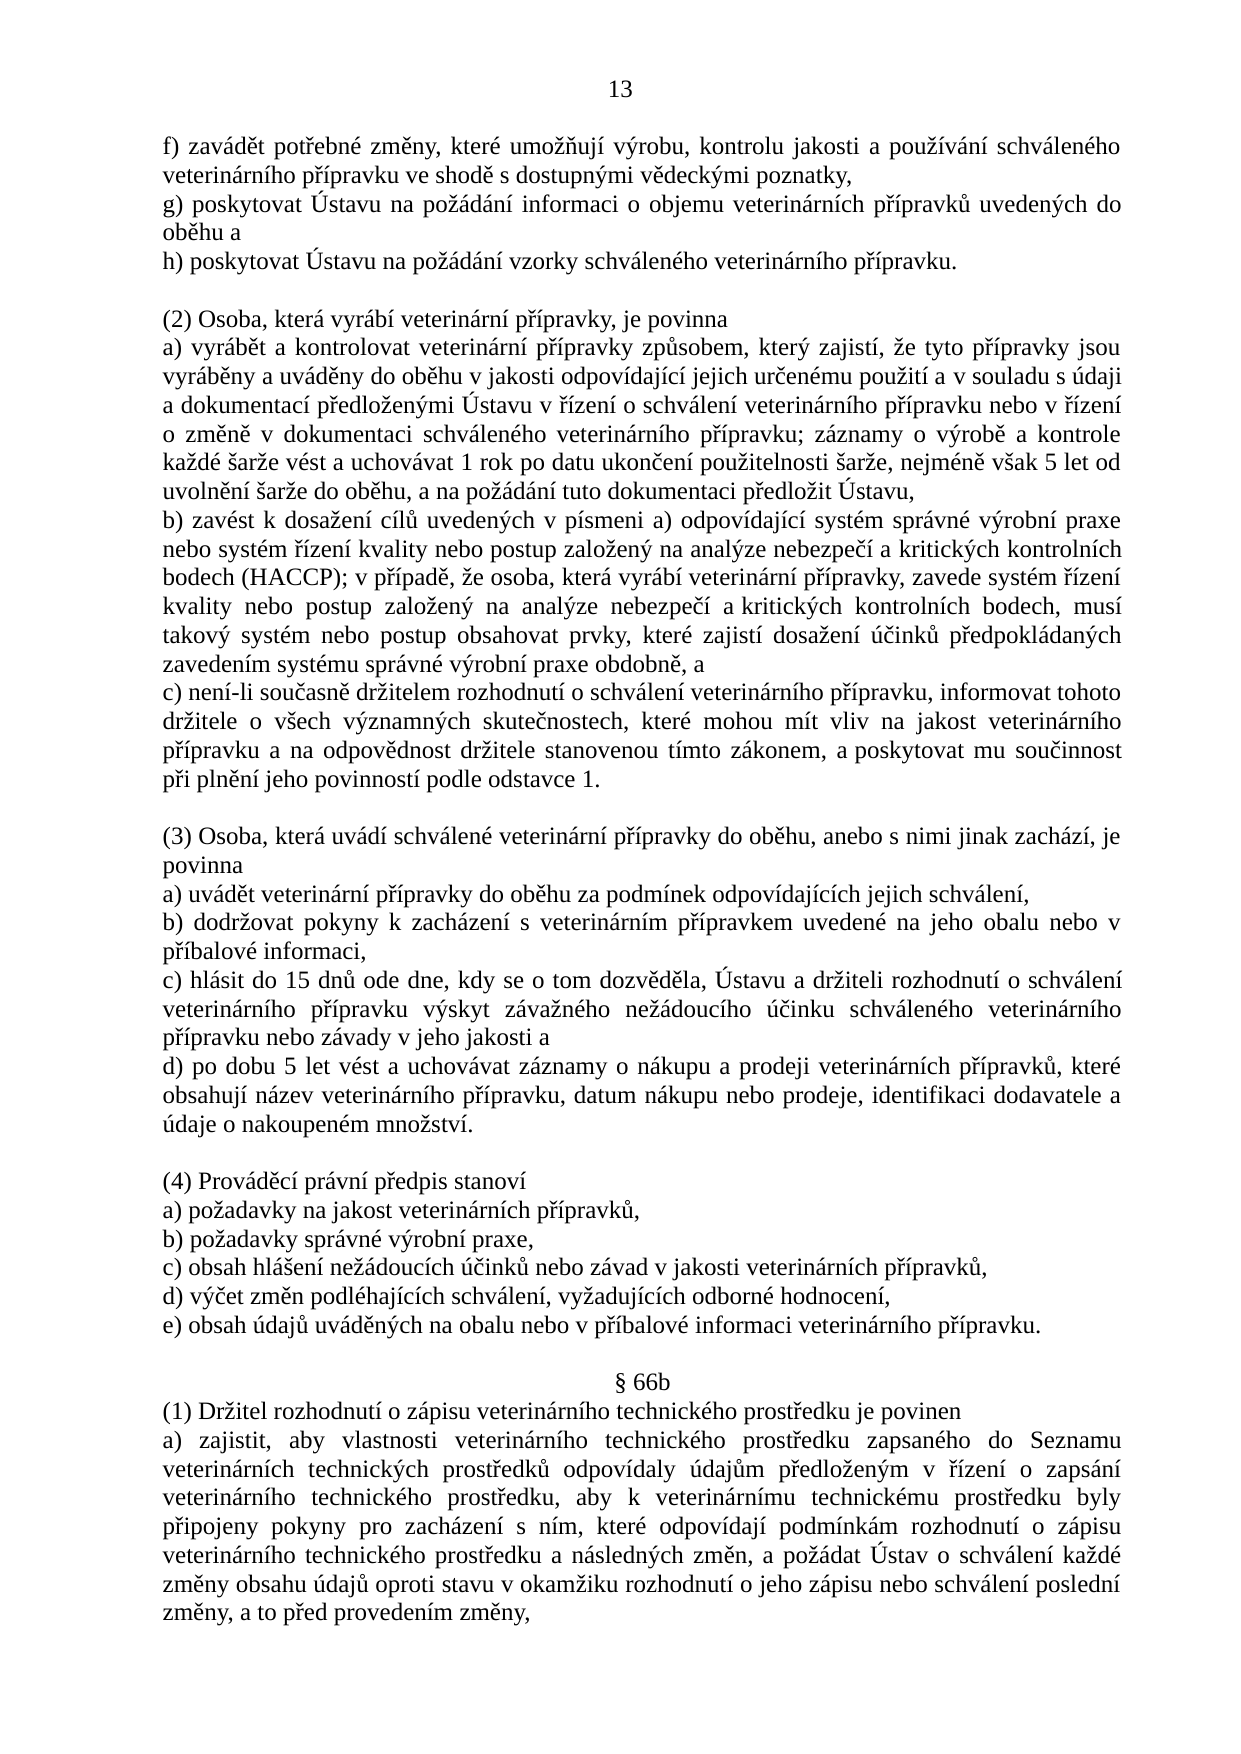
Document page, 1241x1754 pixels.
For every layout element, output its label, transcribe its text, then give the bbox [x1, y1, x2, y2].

text a) požadavky na jakost veterinárních přípravků, [162, 1195, 1122, 1224]
text a) vyrábět a kontrolovat veterinární přípravky způsobem, který zajistí, že tyto přípravky jsou vyráběny a uváděny do oběhu v jakosti odpovídající jejich určenému použití a v souladu s údaji a dokumentací předloženými Ústavu v řízení o schválení veterinárního přípravku nebo v řízení o změně v dokumentaci schváleného veterinárního přípravku; záznamy o výrobě a kontrole každé šarže vést a uchovávat 1 rok po datu ukončení použitelnosti šarže, nejméně však 5 let od uvolnění šarže do oběhu, a na požádání tuto dokumentaci předložit Ústavu, [162, 332, 1122, 505]
text b) požadavky správné výrobní praxe, [162, 1224, 1122, 1252]
text (4) Prováděcí právní předpis stanoví [162, 1166, 1122, 1195]
text g) poskytovat Ústavu na požádání informaci o objemu veterinárních přípravků uvedených do oběhu a [162, 189, 1122, 246]
text b) zavést k dosažení cílů uvedených v písmeni a) odpovídající systém správné výrobní praxe nebo systém řízení kvality nebo postup založený na analýze nebezpečí a kritických kontrolních bodech (HACCP); v případě, že osoba, která vyrábí veterinární přípravky, zavede systém řízení kvality nebo postup založený na analýze nebezpečí a kritických kontrolních bodech, musí takový systém nebo postup obsahovat prvky, které zajistí dosažení účinků předpokládaných zavedením systému správné výrobní praxe obdobně, a [162, 505, 1122, 677]
text f) zavádět potřebné změny, které umožňují výrobu, kontrolu jakosti a používání schváleného veterinárního přípravku ve shodě s dostupnými vědeckými poznatky, [162, 131, 1122, 189]
text e) obsah údajů uváděných na obalu nebo v příbalové informaci veterinárního přípravku. [162, 1310, 1122, 1339]
text h) poskytovat Ústavu na požádání vzorky schváleného veterinárního přípravku. [162, 246, 1122, 275]
text c) není-li současně držitelem rozhodnutí o schválení veterinárního přípravku, informovat tohoto držitele o všech významných skutečnostech, které mohou mít vliv na jakost veterinárního přípravku a na odpovědnost držitele stanovenou tímto zákonem, a poskytovat mu součinnost při plnění jeho povinností podle odstavce 1. [162, 677, 1122, 792]
text d) po dobu 5 let vést a uchovávat záznamy o nákupu a prodeji veterinárních přípravků, které obsahují název veterinárního přípravku, datum nákupu nebo prodeje, identifikaci dodavatele a údaje o nakoupeném množství. [162, 1051, 1122, 1137]
text (3) Osoba, která uvádí schválené veterinární přípravky do oběhu, anebo s nimi jinak zachází, je povinna [162, 821, 1122, 879]
text § 66b [162, 1367, 1122, 1396]
text (2) Osoba, která vyrábí veterinární přípravky, je povinna [162, 304, 1122, 332]
text c) hlásit do 15 dnů ode dne, kdy se o tom dozvěděla, Ústavu a držiteli rozhodnutí o schválení veterinárního přípravku výskyt závažného nežádoucího účinku schváleného veterinárního přípravku nebo závady v jeho jakosti a [162, 965, 1122, 1051]
text d) výčet změn podléhajících schválení, vyžadujících odborné hodnocení, [162, 1281, 1122, 1310]
text (1) Držitel rozhodnutí o zápisu veterinárního technického prostředku je povinen [162, 1396, 1122, 1425]
text b) dodržovat pokyny k zacházení s veterinárním přípravkem uvedené na jeho obalu nebo v příbalové informaci, [162, 907, 1122, 965]
text a) uvádět veterinární přípravky do oběhu za podmínek odpovídajících jejich schválení, [162, 879, 1122, 907]
text c) obsah hlášení nežádoucích účinků nebo závad v jakosti veterinárních přípravků, [162, 1252, 1122, 1281]
text a) zajistit, aby vlastnosti veterinárního technického prostředku zapsaného do Seznamu veterinárních technických prostředků odpovídaly údajům předloženým v řízení o zapsání veterinárního technického prostředku, aby k veterinárnímu technickému prostředku byly připojeny pokyny pro zacházení s ním, které odpovídají podmínkám rozhodnutí o zápisu veterinárního technického prostředku a následných změn, a požádat Ústav o schválení každé změny obsahu údajů oproti stavu v okamžiku rozhodnutí o jeho zápisu nebo schválení poslední změny, a to před provedením změny, [162, 1425, 1122, 1626]
